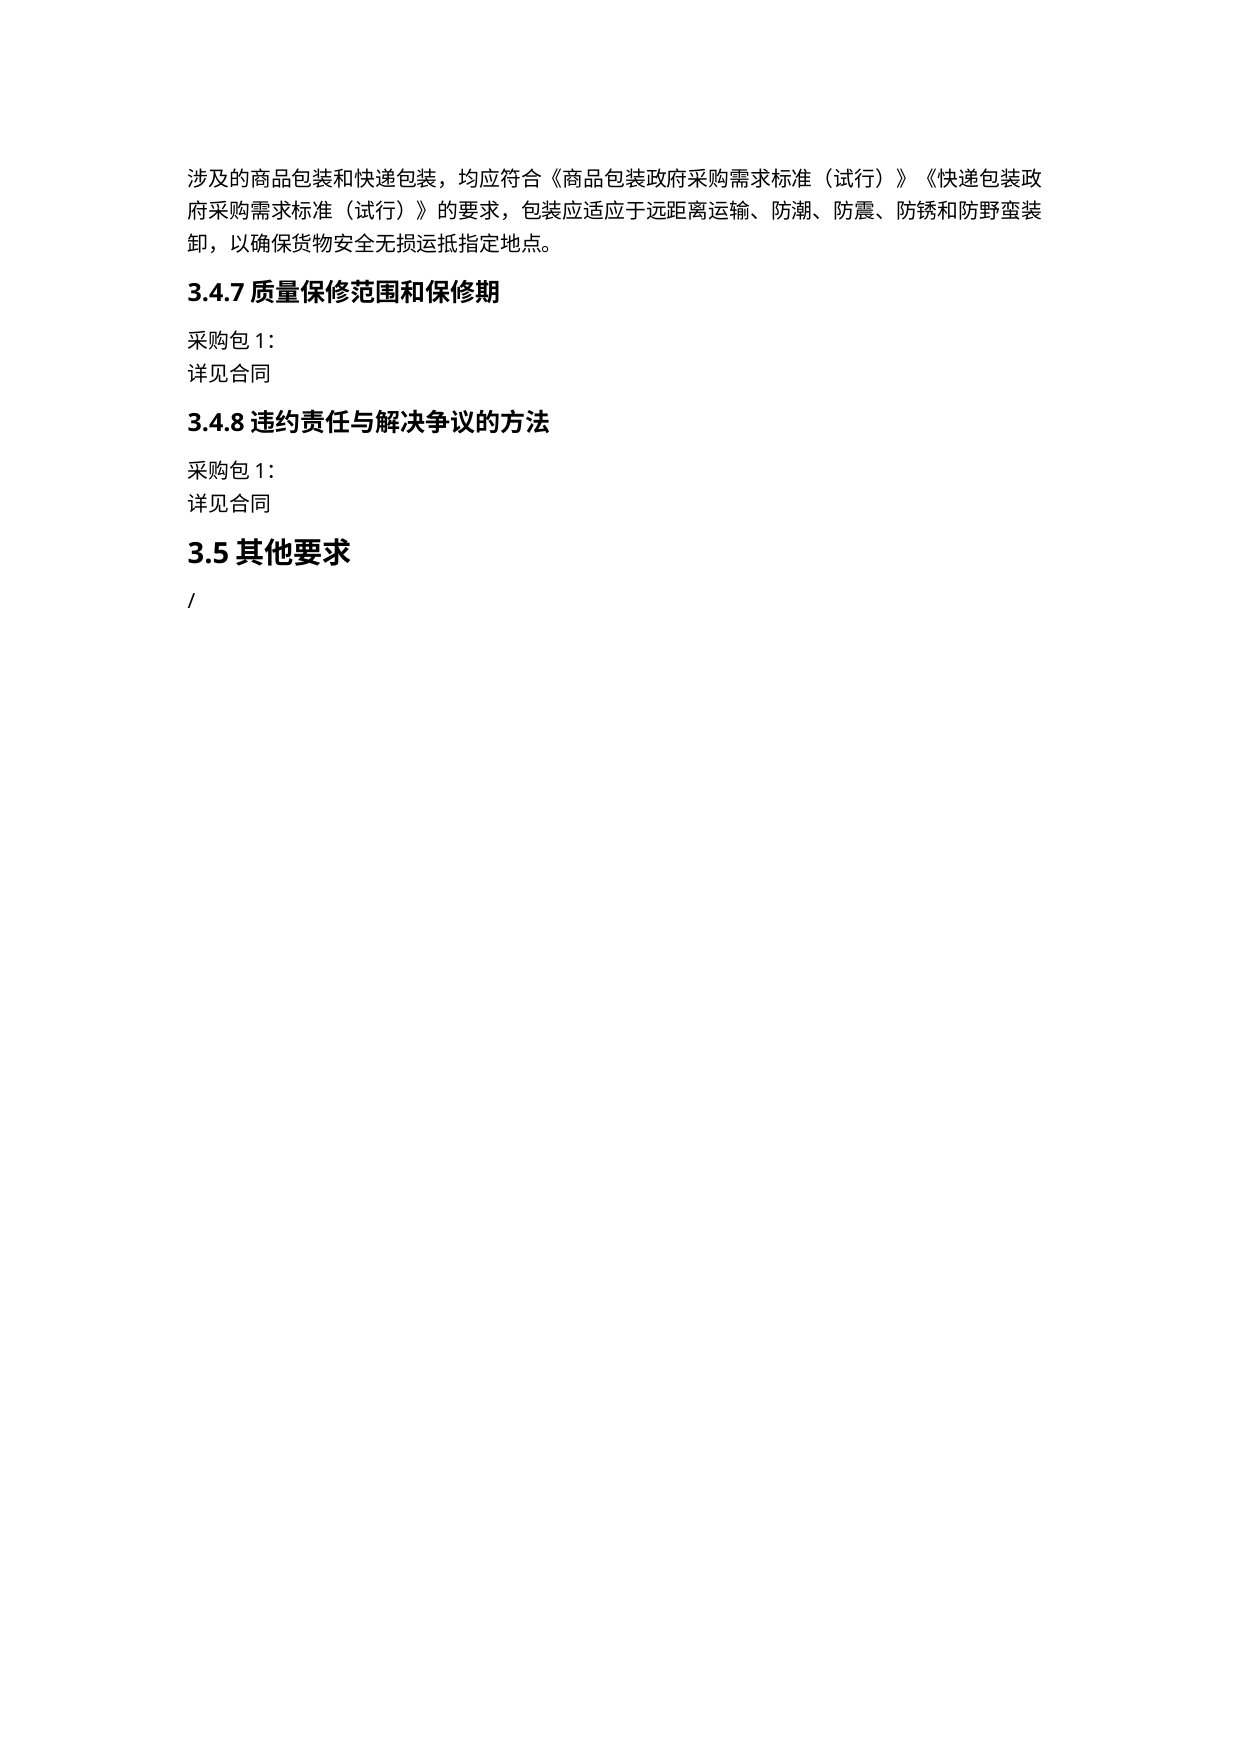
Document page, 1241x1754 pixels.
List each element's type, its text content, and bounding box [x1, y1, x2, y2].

text 详见合同 [187, 487, 1053, 519]
text 3.5其他要求 [187, 519, 1053, 584]
text 采购包1： [187, 454, 1053, 487]
text / [187, 584, 1053, 617]
text 3.4.7质量保修范围和保修期 [187, 259, 1053, 324]
text 3.4.8违约责任与解决争议的方法 [187, 389, 1053, 454]
text 涉及的商品包装和快递包装，均应符合《商品包装政府采购需求标准（试行）》《快递包装政府采购需求标准（试行）》的要求，包装应适应于远距离运输、防潮、防震、防锈和防野蛮装卸，以确保货物安全无损运抵指定地点。 [187, 162, 1053, 259]
text 采购包1： [187, 324, 1053, 357]
text 详见合同 [187, 357, 1053, 389]
